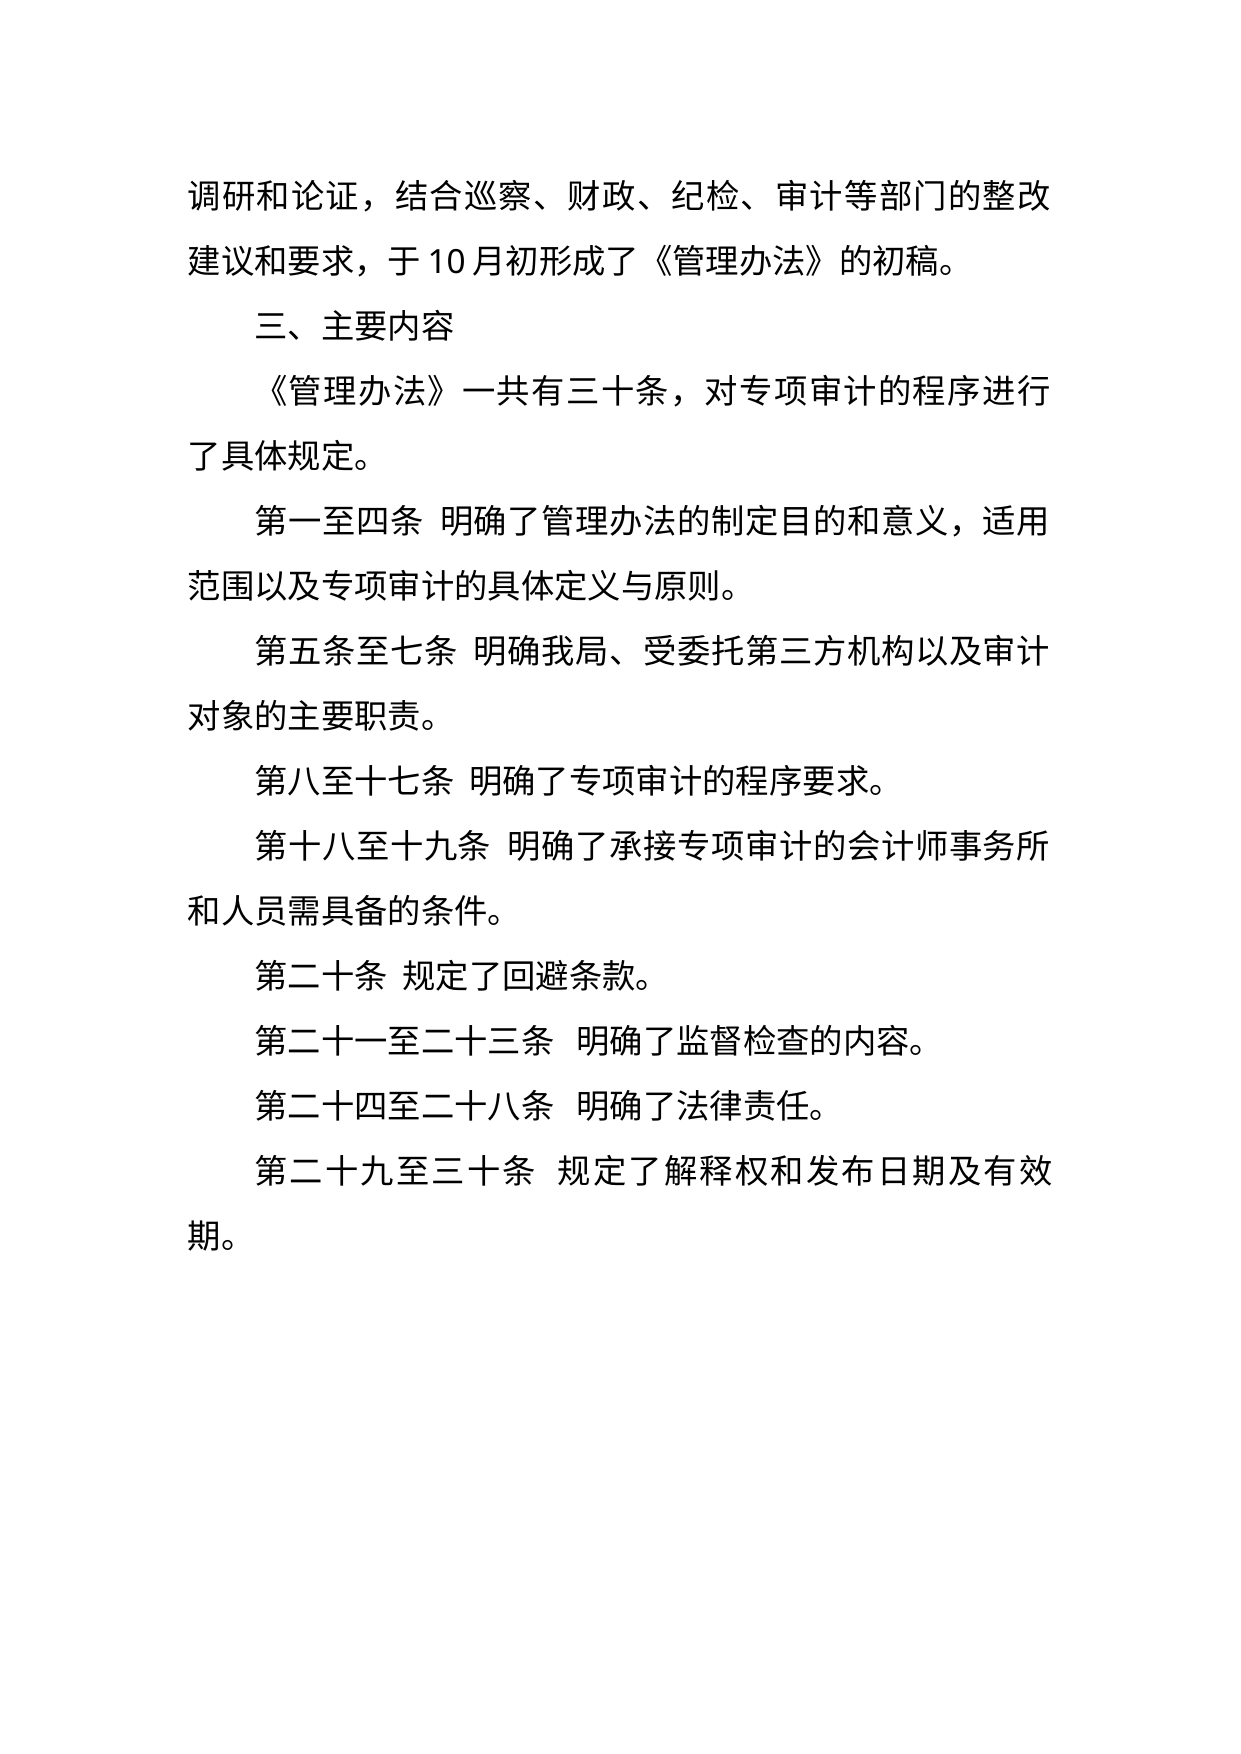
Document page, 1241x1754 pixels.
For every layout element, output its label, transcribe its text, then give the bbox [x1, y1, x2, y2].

text 第二十条 规定了回避条款。 [187, 942, 1053, 1007]
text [187, 162, 1053, 292]
text 三、主要内容 [187, 292, 1053, 357]
text 第一至四条 明确了管理办法的制定目的和意义，适用范围以及专项审计的具体定义与原则。 [187, 487, 1053, 617]
text 第五条至七条 明确我局、受委托第三方机构以及审计对象的主要职责。 [187, 617, 1053, 747]
text 第二十九至三十条 规定了解释权和发布日期及有效期。 [187, 1137, 1053, 1267]
text 第二十一至二十三条 明确了监督检查的内容。 [187, 1007, 1053, 1072]
text 第八至十七条 明确了专项审计的程序要求。 [187, 747, 1053, 812]
text 《管理办法》一共有三十条，对专项审计的程序进行了具体规定。 [187, 357, 1053, 487]
text 第十八至十九条 明确了承接专项审计的会计师事务所和人员需具备的条件。 [187, 812, 1053, 942]
text 第二十四至二十八条 明确了法律责任。 [187, 1072, 1053, 1137]
